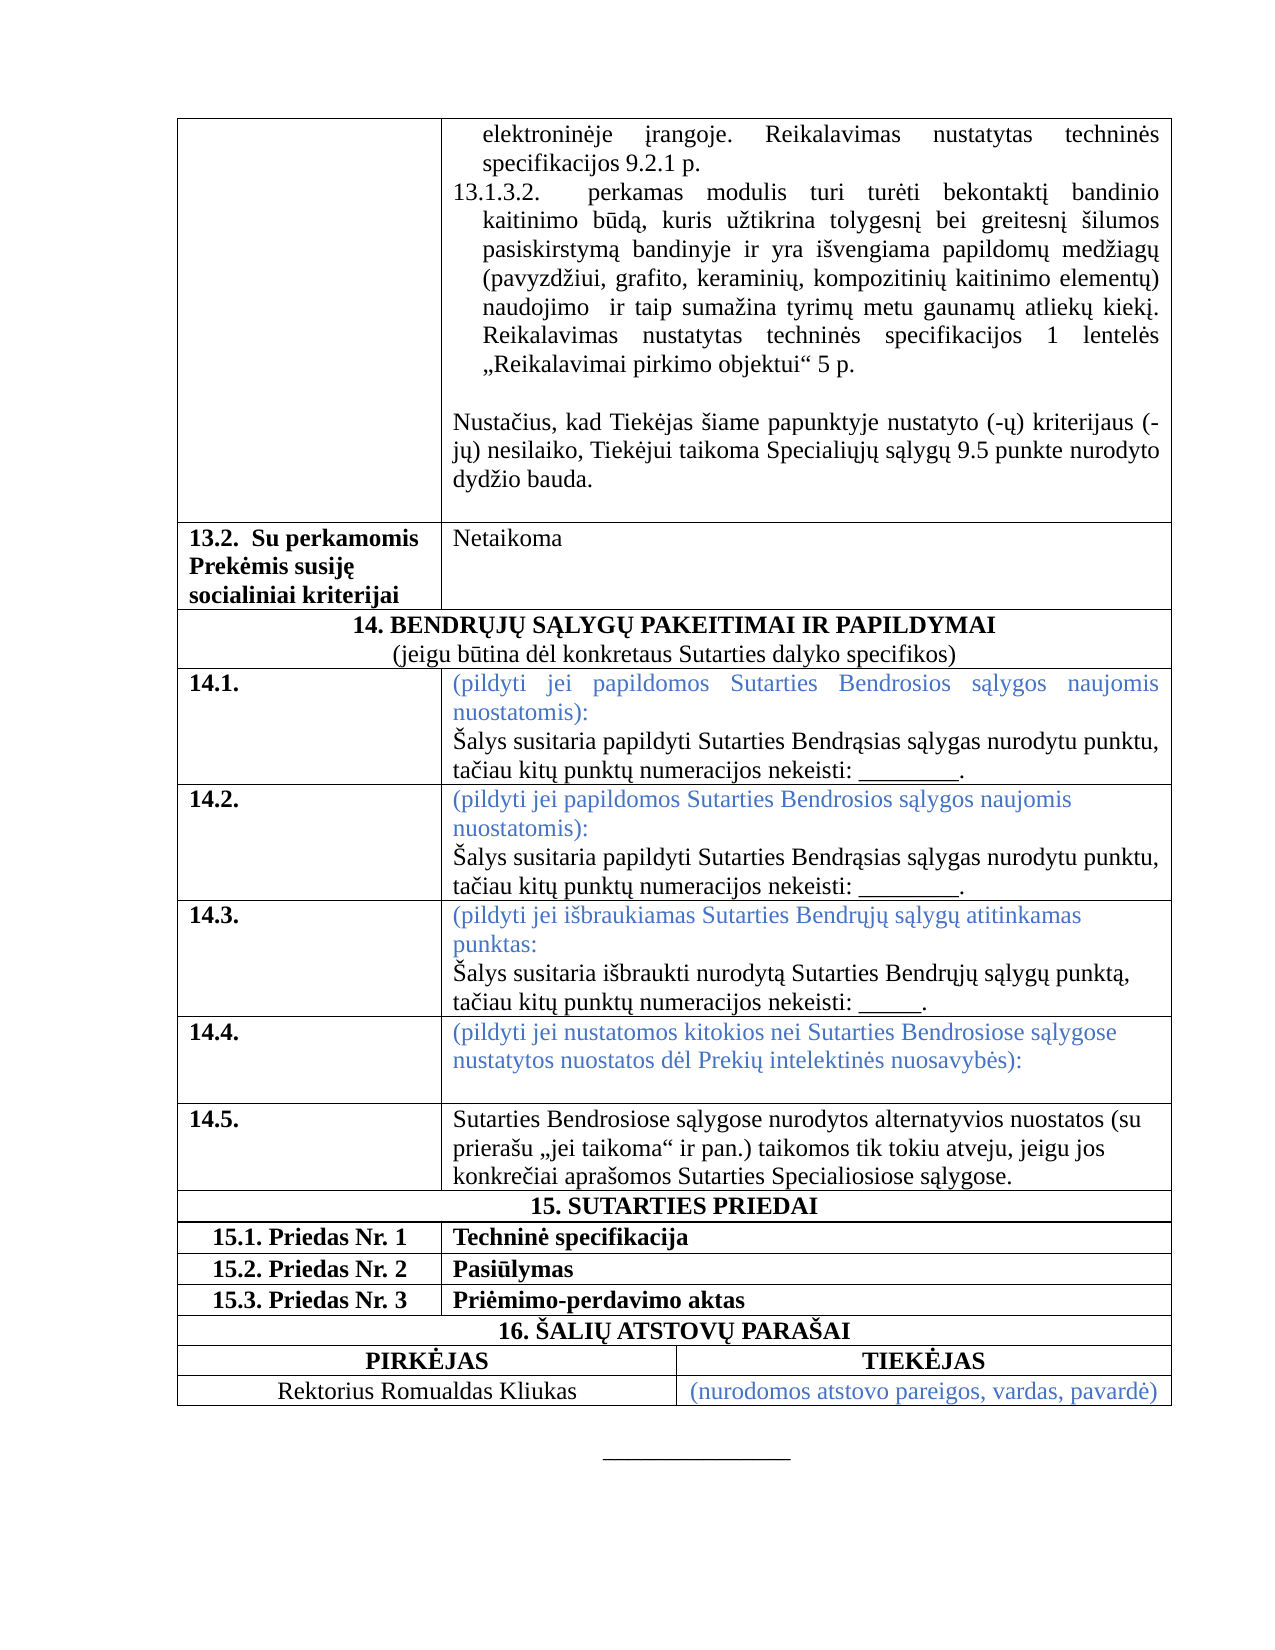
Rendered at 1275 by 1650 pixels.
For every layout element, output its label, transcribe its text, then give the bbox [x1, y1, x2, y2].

table_cell (pildyti jei papildomos Sutarties Bendrosios sąlygos naujomis nuostatomis): Šalys susitaria papildyti Sutarties Bendrąsias sąlygas nurodytu punktu, tačiau kitų punktų numeracijos nekeisti: ________. [442, 669, 1171, 783]
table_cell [178, 119, 441, 522]
table_cell PIRKĖJAS [178, 1346, 676, 1375]
table_cell 14.1. [178, 669, 441, 783]
table_cell Rektorius Romualdas Kliukas [178, 1376, 676, 1404]
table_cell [442, 119, 1171, 522]
table_cell 16. ŠALIŲ ATSTOVŲ PARAŠAI [178, 1316, 1171, 1345]
table_cell (nurodomos atstovo pareigos, vardas, pavardė) [677, 1376, 1171, 1404]
table_cell 14.3. [178, 901, 441, 1016]
table_cell Pasiūlymas [442, 1254, 1171, 1284]
table_cell (pildyti jei papildomos Sutarties Bendrosios sąlygos naujomis nuostatomis): Šalys susitaria papildyti Sutarties Bendrąsias sąlygas nurodytu punktu, tačiau kitų punktų numeracijos nekeisti: ________. [442, 785, 1171, 899]
table_cell Sutarties Bendrosiose sąlygose nurodytos alternatyvios nuostatos (su prierašu „jei taikoma“ ir pan.) taikomos tik tokiu atveju, jeigu jos konkrečiai aprašomos Sutarties Specialiosiose sąlygose. [442, 1104, 1171, 1190]
table_cell (pildyti jei nustatomos kitokios nei Sutarties Bendrosiose sąlygose nustatytos nuostatos dėl Prekių intelektinės nuosavybės): [442, 1017, 1171, 1103]
table_cell TIEKĖJAS [677, 1346, 1171, 1375]
table_cell 14.4. [178, 1017, 441, 1103]
table_cell (pildyti jei išbraukiamas Sutarties Bendrųjų sąlygų atitinkamas punktas: Šalys susitaria išbraukti nurodytą Sutarties Bendrųjų sąlygų punktą, tačiau kitų punktų numeracijos nekeisti: _____. [442, 901, 1171, 1016]
text _______________ [177, 1434, 1216, 1463]
table_cell Netaikoma [442, 523, 1171, 609]
table_cell Techninė specifikacija [442, 1223, 1171, 1253]
table_cell 15.1. Priedas Nr. 1 [178, 1223, 441, 1253]
table_cell 15.3. Priedas Nr. 3 [178, 1285, 441, 1315]
table_cell 13.2. Su perkamomis Prekėmis susiję socialiniai kriterijai [178, 523, 441, 609]
table_cell 14.2. [178, 785, 441, 899]
table_cell 15.2. Priedas Nr. 2 [178, 1254, 441, 1284]
table_cell 15. SUTARTIES PRIEDAI [178, 1191, 1171, 1221]
table_cell 14. BENDRŲJŲ SĄLYGŲ PAKEITIMAI IR PAPILDYMAI (jeigu būtina dėl konkretaus Sutarties dalyko specifikos) [178, 610, 1171, 667]
table_cell Priėmimo-perdavimo aktas [442, 1285, 1171, 1315]
table_cell 14.5. [178, 1104, 441, 1190]
